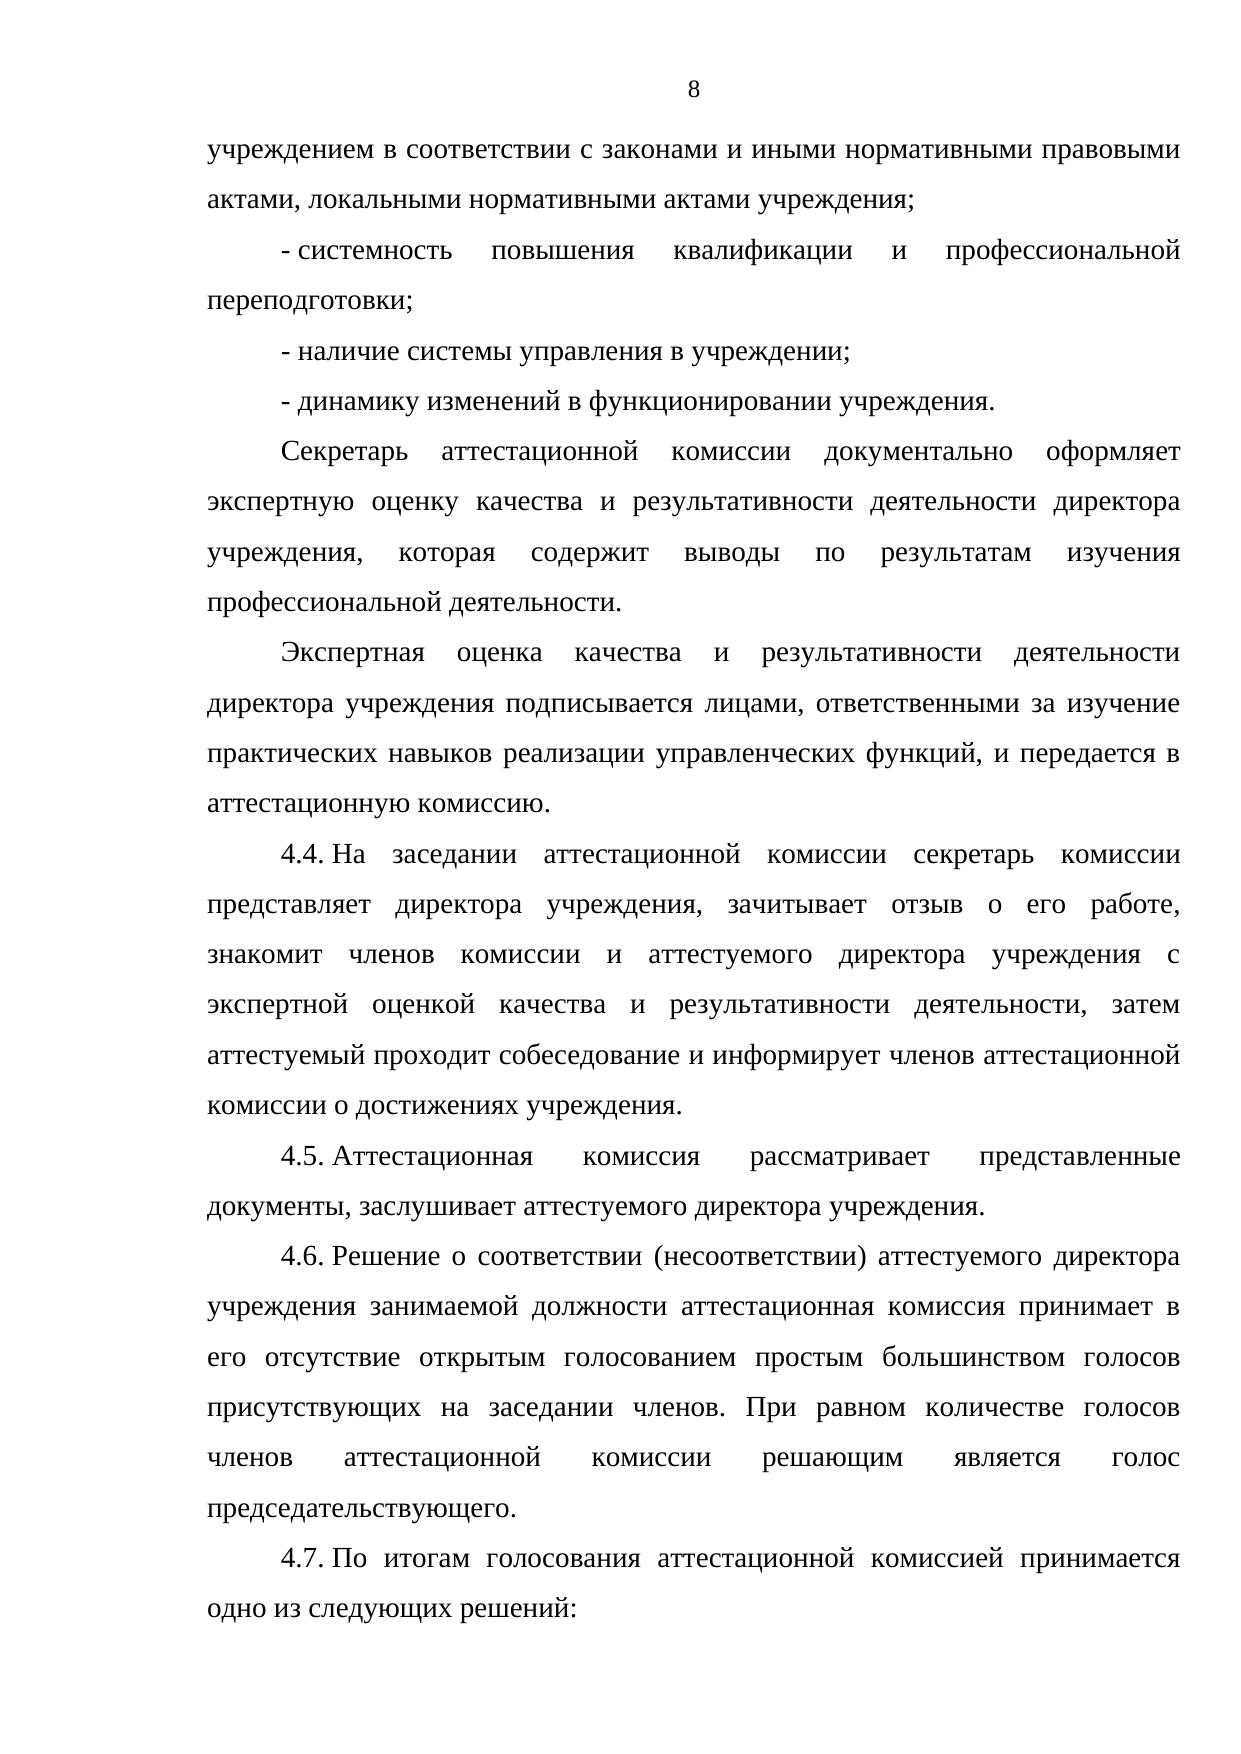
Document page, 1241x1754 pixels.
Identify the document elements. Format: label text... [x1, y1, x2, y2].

text Секретарь аттестационной комиссии документально оформляет экспертную оценку качества и результативности деятельности директора учреждения, которая содержит выводы по результатам изучения профессиональной деятельности. [207, 433, 1181, 618]
text 4.6. Решение о соответствии (несоответствии) аттестуемого директора учреждения занимаемой должности аттестационная комиссия принимает в его отсутствие открытым голосованием простым большинством голосов присутствующих на заседании членов. При равном количестве голосов членов аттестационной комиссии решающим является голос председательствующего. [207, 1238, 1181, 1523]
text 4.5. Аттестационная комиссия рассматривает представленные документы, заслушивает аттестуемого директора учреждения. [207, 1138, 1181, 1221]
text 4.7. По итогам голосования аттестационной комиссией принимается одно из следующих решений: [207, 1540, 1181, 1624]
text - наличие системы управления в учреждении; [207, 333, 1181, 366]
text Экспертная оценка качества и результативности деятельности директора учреждения подписывается лицами, ответственными за изучение практических навыков реализации управленческих функций, и передается в аттестационную комиссию. [207, 634, 1181, 819]
text - динамику изменений в функционировании учреждения. [207, 383, 1181, 416]
text - системность повышения квалификации и профессиональной переподготовки; [207, 232, 1181, 316]
text 4.4. На заседании аттестационной комиссии секретарь комиссии представляет директора учреждения, зачитывает отзыв о его работе, знакомит членов комиссии и аттестуемого директора учреждения с экспертной оценкой качества и результативности деятельности, затем аттестуемый проходит собеседование и информирует членов аттестационной комиссии о достижениях учреждения. [207, 836, 1181, 1121]
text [207, 131, 1181, 215]
